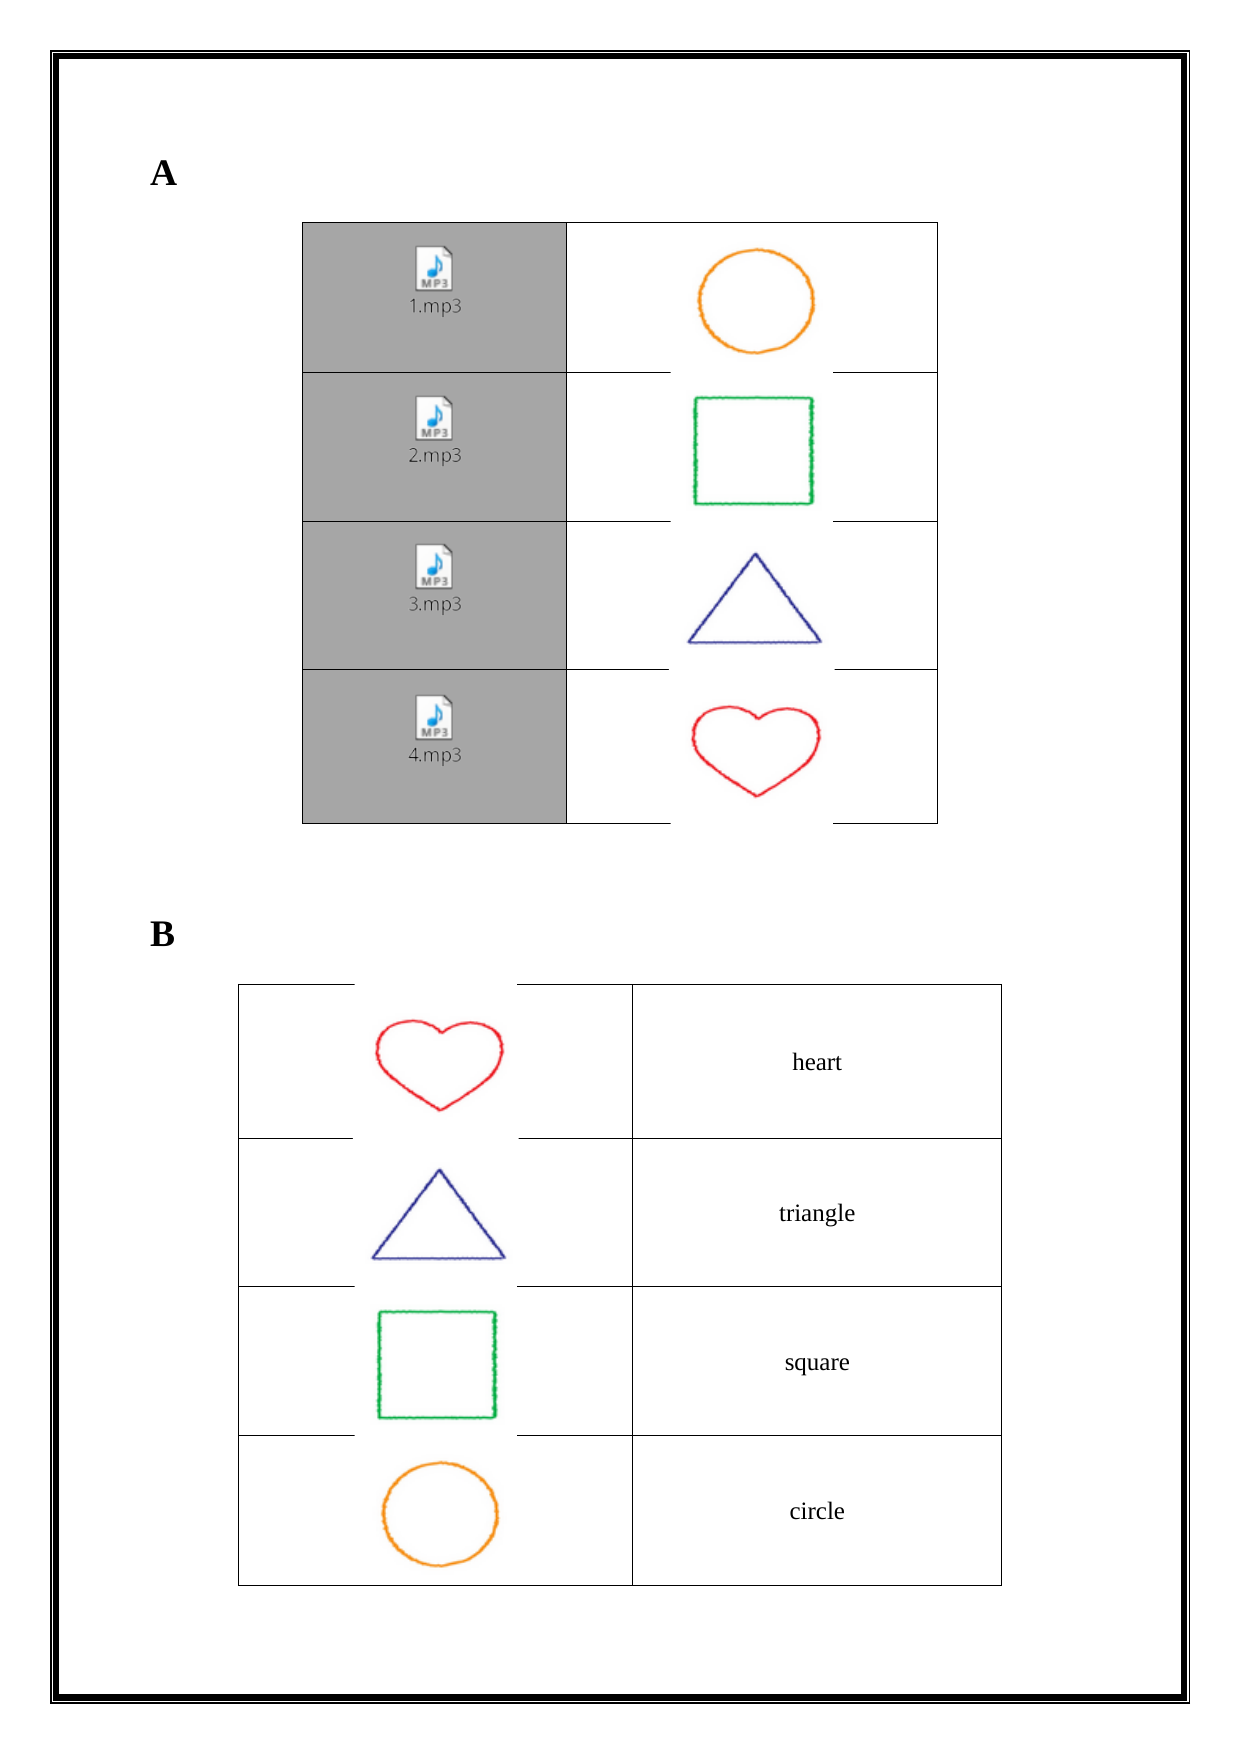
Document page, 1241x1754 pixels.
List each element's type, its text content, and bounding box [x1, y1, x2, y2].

table_cell [239, 1436, 353, 1585]
table_cell [518, 1436, 632, 1585]
table_cell [833, 373, 937, 521]
text B [150, 911, 1090, 954]
table_cell [303, 373, 566, 521]
table_cell square [633, 1287, 1001, 1435]
picture [668, 223, 835, 824]
text A [150, 150, 1090, 193]
table_cell [239, 1139, 352, 1286]
picture [352, 984, 519, 1585]
table_cell circle [633, 1436, 1001, 1585]
table_cell triangle [633, 1139, 1001, 1286]
table_header [517, 985, 632, 1138]
table_cell [833, 670, 937, 823]
table_cell [303, 522, 566, 669]
table_cell [303, 670, 566, 823]
table_header [567, 223, 669, 372]
table_header heart [633, 985, 1001, 1138]
table_cell [519, 1139, 632, 1286]
table_cell [567, 670, 670, 823]
table_cell [239, 1287, 354, 1435]
table_header [239, 985, 354, 1138]
table_cell [517, 1287, 632, 1435]
table_header [834, 223, 937, 372]
table_cell [835, 522, 937, 669]
table_cell [567, 522, 668, 669]
table_cell [567, 373, 670, 521]
table_header [303, 223, 566, 372]
